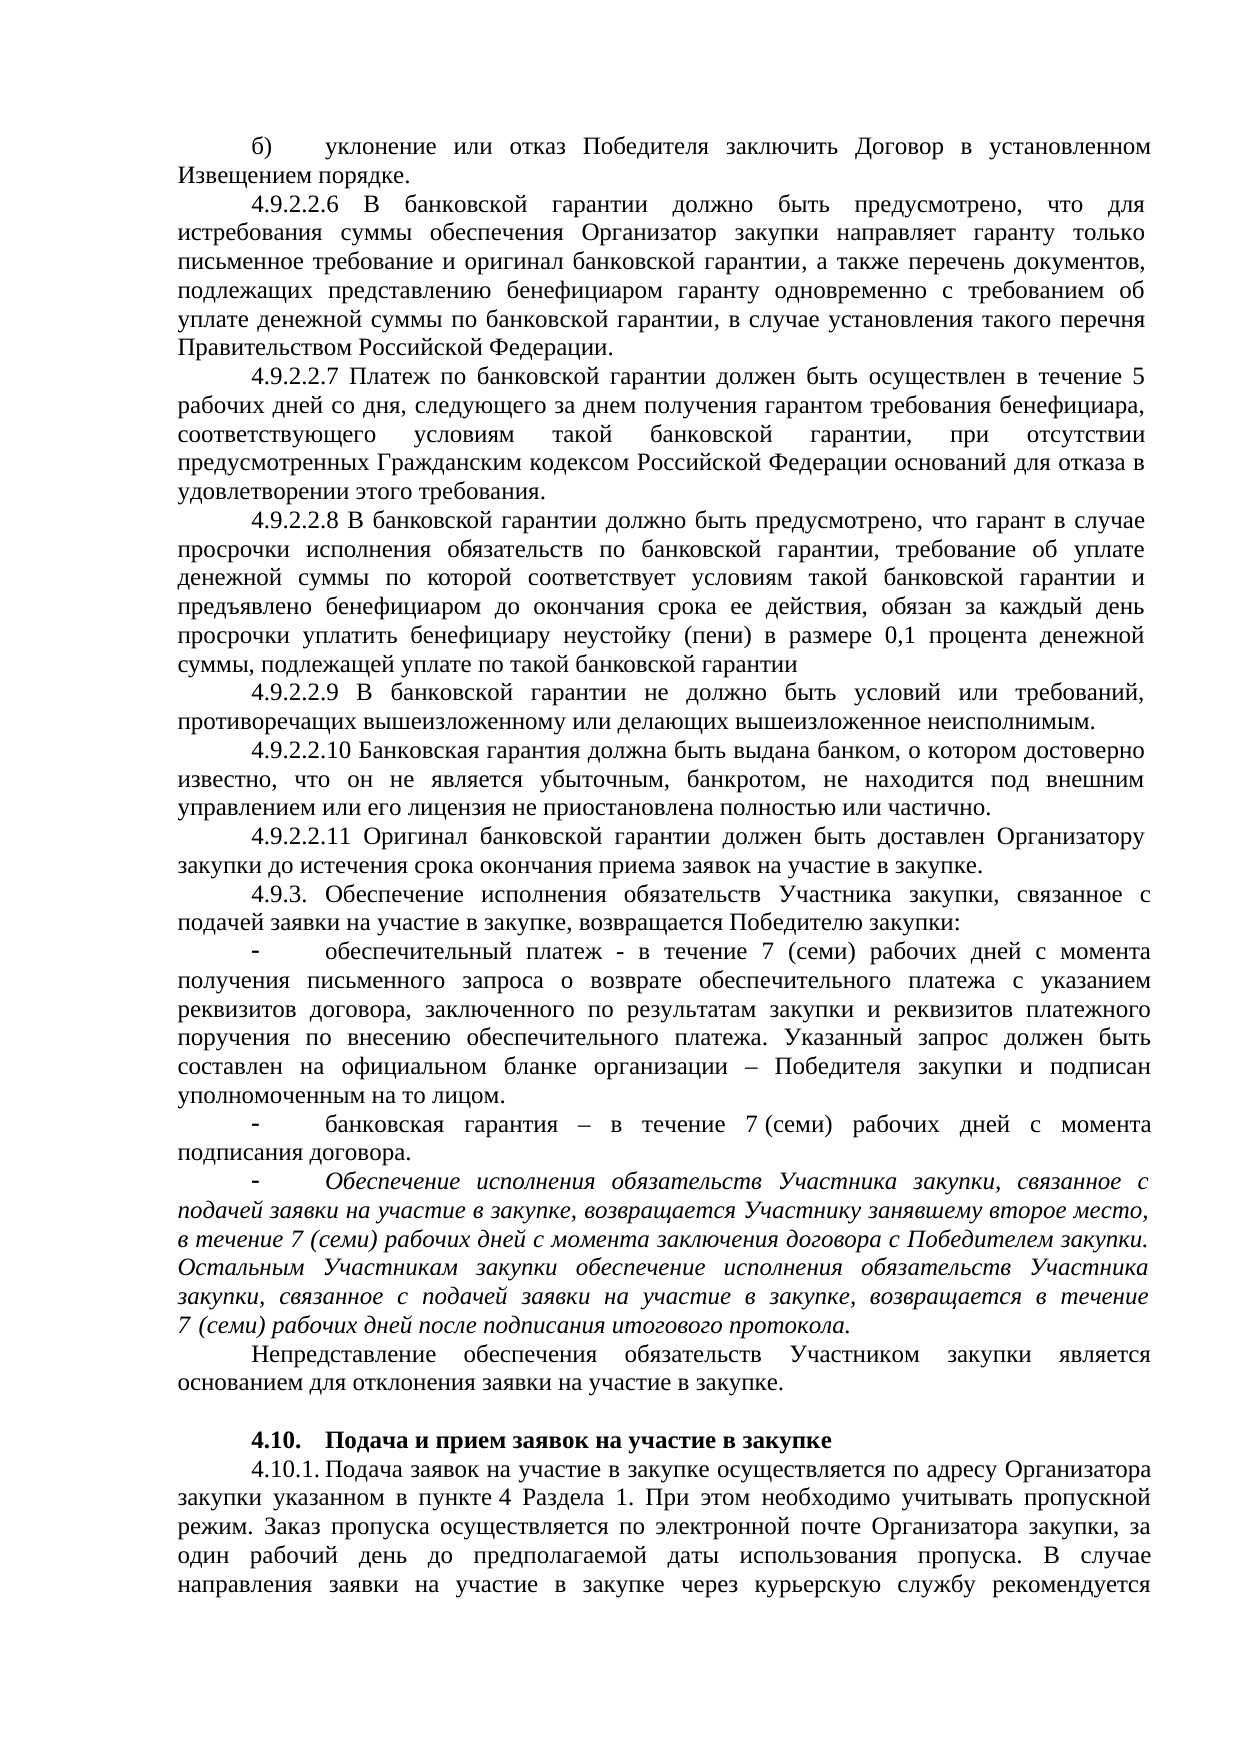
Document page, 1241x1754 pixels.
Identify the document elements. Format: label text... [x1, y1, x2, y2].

list банковская гарантия – в течение 7 (семи) рабочих дней с момента подписания договора. [177, 1109, 1152, 1166]
text 4.9.2.2.8 В банковской гарантии должно быть предусмотрено, что гарант в случае просрочки исполнения обязательств по банковской гарантии, требование об уплате денежной суммы по которой соответствует условиям такой банковской гарантии и предъявлено бенефициаром до окончания срока ее действия, обязан за каждый день просрочки уплатить бенефициару неустойку (пени) в размере 0,1 процента денежной суммы, подлежащей уплате по такой банковской гарантии [177, 505, 1146, 677]
text 4.9.2.2.7 Платеж по банковской гарантии должен быть осуществлен в течение 5 рабочих дней со дня, следующего за днем получения гарантом требования бенефициара, соответствующего условиям такой банковской гарантии, при отсутствии предусмотренных Гражданским кодексом Российской Федерации оснований для отказа в удовлетворении этого требования. [177, 361, 1146, 505]
text Непредставление обеспечения обязательств Участником закупки является основанием для отклонения заявки на участие в закупке. [177, 1339, 1152, 1396]
text 4.9.2.2.10 Банковская гарантия должна быть выдана банком, о котором достоверно известно, что он не является убыточным, банкротом, не находится под внешним управлением или его лицензия не приостановлена полностью или частично. [177, 735, 1146, 821]
list Обеспечение исполнения обязательств Участника закупки, связанное с подачей заявки на участие в закупке, возвращается Участнику занявшему второе место, в течение 7 (семи) рабочих дней с момента заключения договора с Победителем закупки. Остальным Участникам закупки обеспечение исполнения обязательств Участника закупки, связанное с подачей заявки на участие в закупке, возвращается в течение 7 (семи) рабочих дней после подписания итогового протокола. [177, 1166, 1152, 1339]
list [177, 1454, 1152, 1597]
text 4.9.2.2.9 В банковской гарантии не должно быть условий или требований, противоречащих вышеизложенному или делающих вышеизложенное неисполнимым. [177, 677, 1146, 735]
list Обеспечение исполнения обязательств Участника закупки, связанное с подачей заявки на участие в закупке, возвращается Победителю закупки: [177, 879, 1152, 936]
list уклонение или отказ Победителя заключить Договор в установленном Извещением порядке. [177, 131, 1152, 189]
text 4.9.2.2.6 В банковской гарантии должно быть предусмотрено, что для истребования суммы обеспечения Организатор закупки направляет гаранту только письменное требование и оригинал банковской гарантии, а также перечень документов, подлежащих представлению бенефициаром гаранту одновременно с требованием об уплате денежной суммы по банковской гарантии, в случае установления такого перечня Правительством Российской Федерации. [177, 189, 1146, 361]
list Подача и прием заявок на участие в закупке [177, 1425, 1152, 1454]
text 4.9.2.2.11 Оригинал банковской гарантии должен быть доставлен Организатору закупки до истечения срока окончания приема заявок на участие в закупке. [177, 821, 1146, 879]
list обеспечительный платеж - в течение 7 (семи) рабочих дней с момента получения письменного запроса о возврате обеспечительного платежа с указанием реквизитов договора, заключенного по результатам закупки и реквизитов платежного поручения по внесению обеспечительного платежа. Указанный запрос должен быть составлен на официальном бланке организации – Победителя закупки и подписан уполномоченным на то лицом. [177, 936, 1152, 1109]
